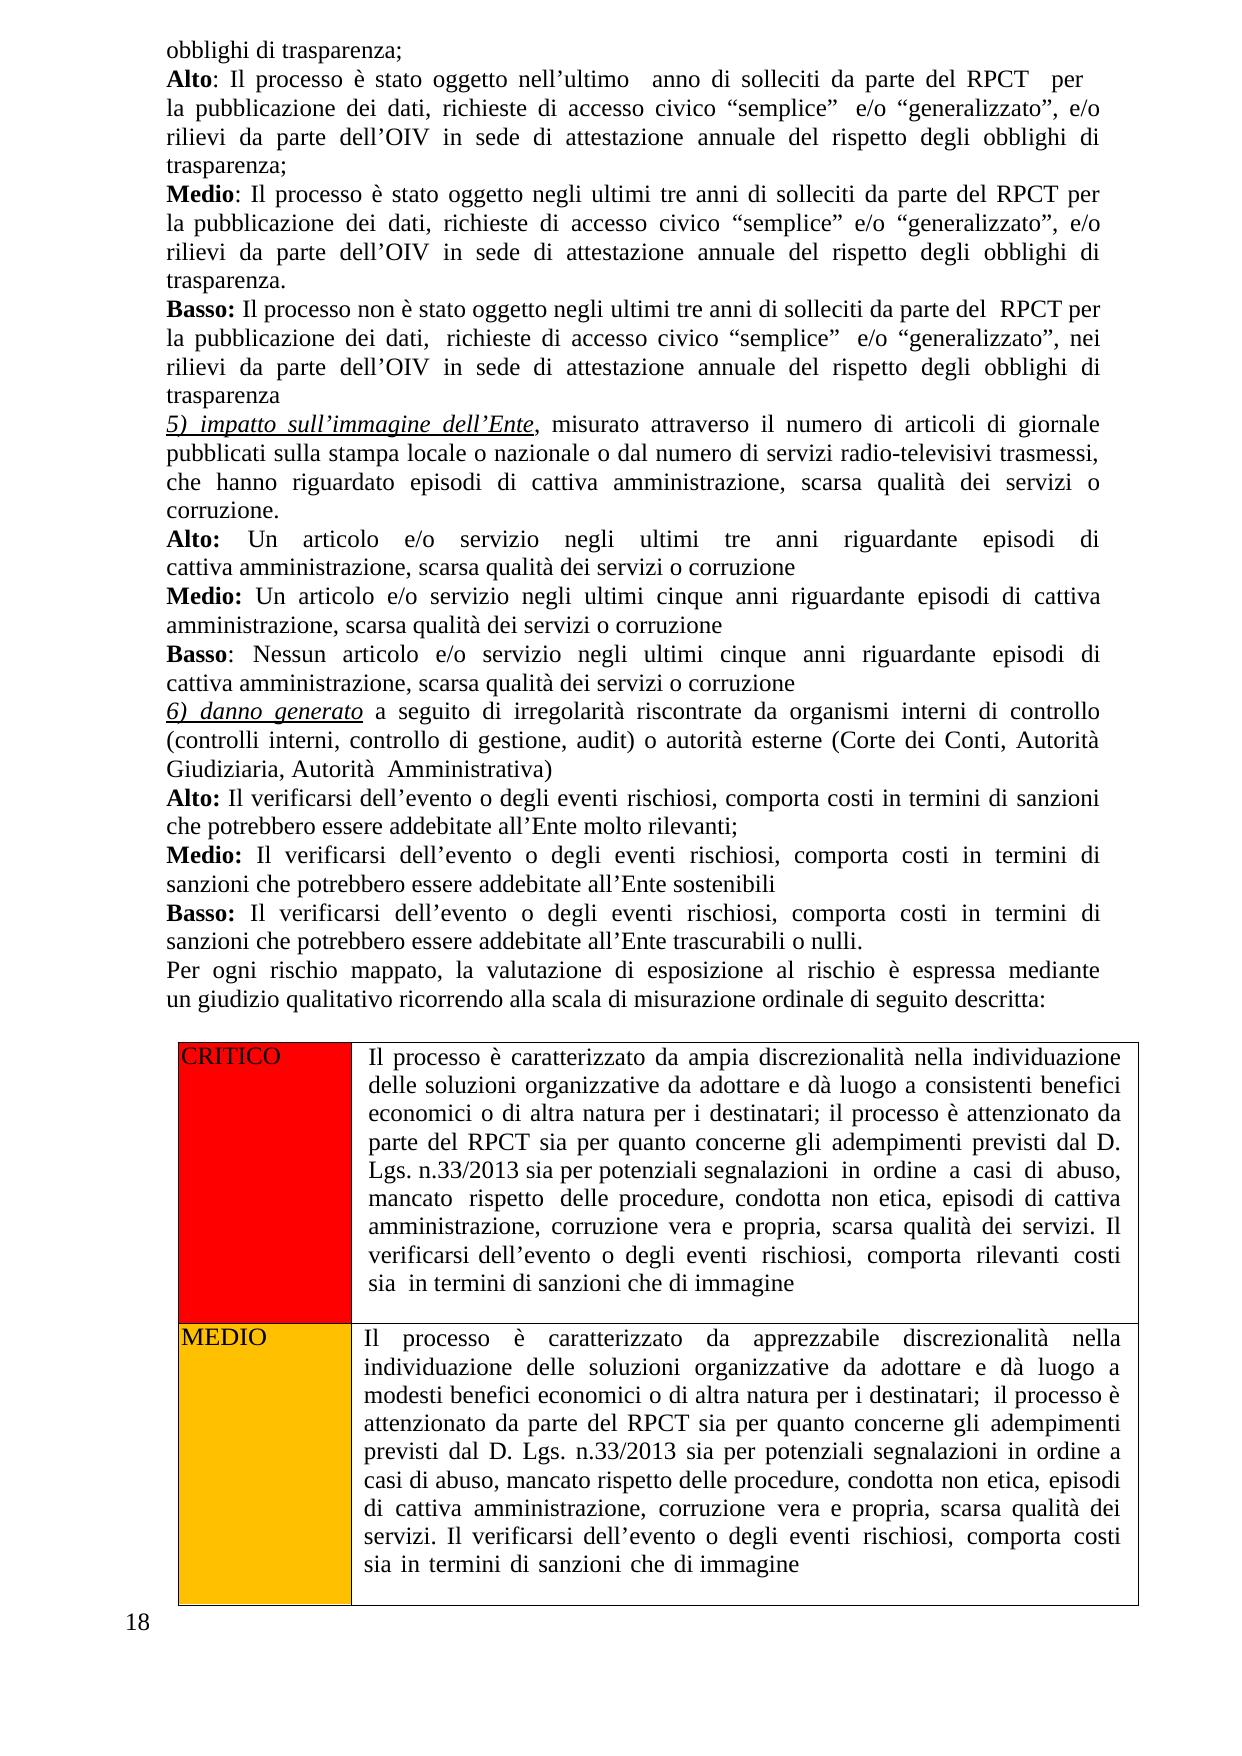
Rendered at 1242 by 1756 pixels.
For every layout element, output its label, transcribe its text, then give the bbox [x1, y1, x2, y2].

text Per ogni rischio mappato, la valutazione di esposizione al rischio è espressa mediante un giudizio qualitativo ricorrendo alla scala di misurazione ordinale di seguito descritta: [166, 955, 1100, 1013]
table_header Il processo è caratterizzato da ampia discrezionalità nella individuazione delle soluzioni organizzative da adottare e dà luogo a consistenti benefici economici o di altra natura per i destinatari; il processo è attenzionato da parte del RPCT sia per quanto concerne gli adempimenti previsti dal D. Lgs. n.33/2013 sia per potenziali segnalazioni in ordine a casi di abuso, mancato rispetto delle procedure, condotta non etica, episodi di cattiva amministrazione, corruzione vera e propria, scarsa qualità dei servizi. Il verificarsi dell’evento o degli eventi rischiosi, comporta rilevanti costi sia in termini di sanzioni che di immagine [352, 1043, 1138, 1323]
table_cell MEDIO [179, 1324, 351, 1604]
text Medio: Un articolo e/o servizio negli ultimi cinque anni riguardante episodi di cattiva amministrazione, scarsa qualità dei servizi o corruzione [166, 581, 1100, 639]
text Alto: Un articolo e/o servizio negli ultimi tre anni riguardante episodi di cattiva amministrazione, scarsa qualità dei servizi o corruzione [166, 524, 1100, 581]
text Alto: Il verificarsi dell’evento o degli eventi rischiosi, comporta costi in termini di sanzioni che potrebbero essere addebitate all’Ente molto rilevanti; [166, 783, 1100, 840]
text Basso: Il verificarsi dell’evento o degli eventi rischiosi, comporta costi in termini di sanzioni che potrebbero essere addebitate all’Ente trascurabili o nulli. [166, 898, 1100, 955]
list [166, 35, 1100, 64]
text Alto: Il processo è stato oggetto nell’ultimo anno di solleciti da parte del RPCT per la pubblicazione dei dati, richieste di accesso civico “semplice” e/o “generalizzato”, e/o rilievi da parte dell’OIV in sede di attestazione annuale del rispetto degli obblighi di trasparenza; [166, 64, 1100, 179]
text Basso: Il processo non è stato oggetto negli ultimi tre anni di solleciti da parte del RPCT per la pubblicazione dei dati, richieste di accesso civico “semplice” e/o “generalizzato”, nei rilievi da parte dell’OIV in sede di attestazione annuale del rispetto degli obblighi di trasparenza [166, 294, 1100, 409]
list danno generato a seguito di irregolarità riscontrate da organismi interni di controllo (controlli interni, controllo di gestione, audit) o autorità esterne (Corte dei Conti, Autorità Giudiziaria, Autorità Amministrativa) [166, 696, 1100, 783]
table_header CRITICO [179, 1043, 351, 1323]
text Medio: Il processo è stato oggetto negli ultimi tre anni di solleciti da parte del RPCT per la pubblicazione dei dati, richieste di accesso civico “semplice” e/o “generalizzato”, e/o rilievi da parte dell’OIV in sede di attestazione annuale del rispetto degli obblighi di trasparenza. [166, 179, 1100, 294]
text Medio: Il verificarsi dell’evento o degli eventi rischiosi, comporta costi in termini di sanzioni che potrebbero essere addebitate all’Ente sostenibili [166, 840, 1100, 898]
list impatto sull’immagine dell’Ente, misurato attraverso il numero di articoli di giornale pubblicati sulla stampa locale o nazionale o dal numero di servizi radio-televisivi trasmessi, che hanno riguardato episodi di cattiva amministrazione, scarsa qualità dei servizi o corruzione. [166, 409, 1100, 524]
table_cell Il processo è caratterizzato da apprezzabile discrezionalità nella individuazione delle soluzioni organizzative da adottare e dà luogo a modesti benefici economici o di altra natura per i destinatari; il processo è attenzionato da parte del RPCT sia per quanto concerne gli adempimenti previsti dal D. Lgs. n.33/2013 sia per potenziali segnalazioni in ordine a casi di abuso, mancato rispetto delle procedure, condotta non etica, episodi di cattiva amministrazione, corruzione vera e propria, scarsa qualità dei servizi. Il verificarsi dell’evento o degli eventi rischiosi, comporta costi sia in termini di sanzioni che di immagine [352, 1324, 1138, 1604]
text Basso: Nessun articolo e/o servizio negli ultimi cinque anni riguardante episodi di cattiva amministrazione, scarsa qualità dei servizi o corruzione [166, 639, 1100, 696]
